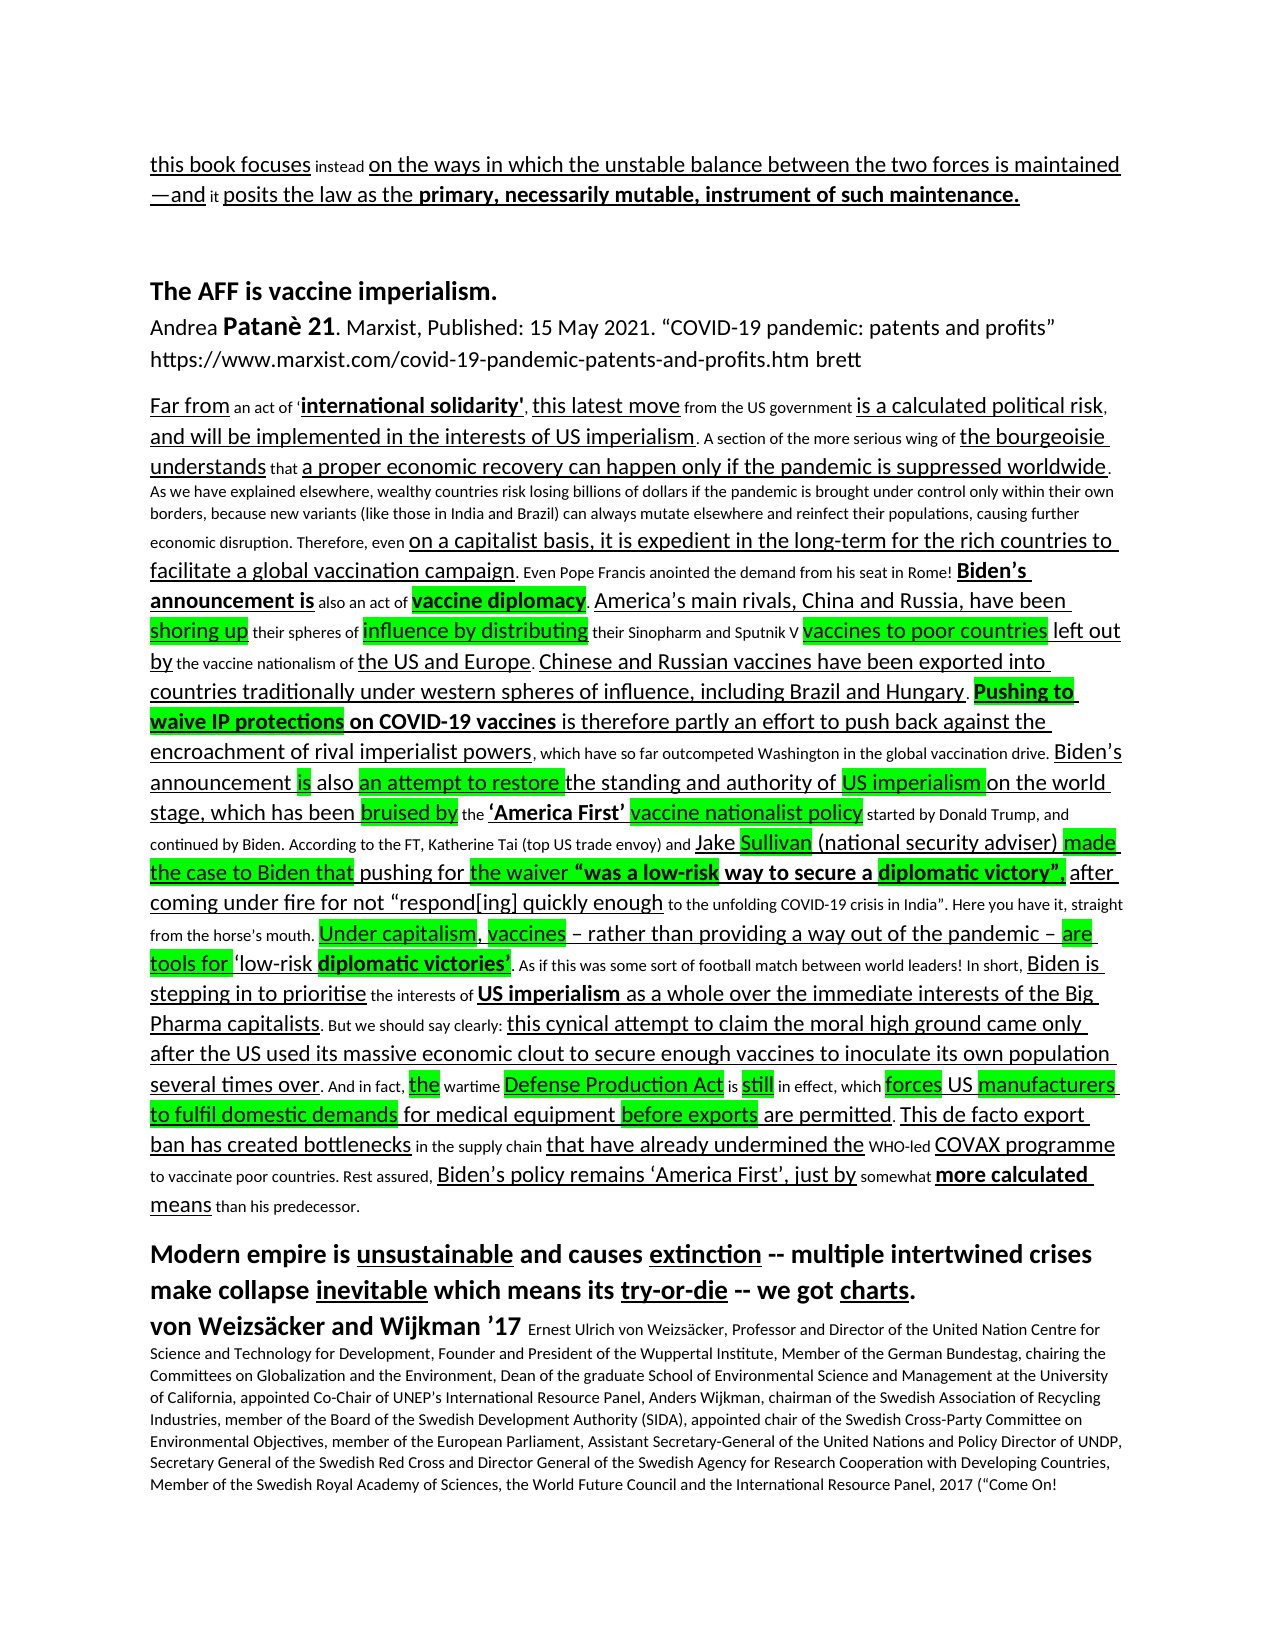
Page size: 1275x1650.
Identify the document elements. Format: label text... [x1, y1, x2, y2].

text Far from an act of ‘international solidarity', this latest move from the US government is a calculated political risk, and will be implemented in the interests of US imperialism. A section of the more serious wing of the bourgeoisie understands that a proper economic recovery can happen only if the pandemic is suppressed worldwide. As we have explained elsewhere, wealthy countries risk losing billions of dollars if the pandemic is brought under control only within their own borders, because new variants (like those in India and Brazil) can always mutate elsewhere and reinfect their populations, causing further economic disruption. Therefore, even on a capitalist basis, it is expedient in the long-term for the rich countries to facilitate a global vaccination campaign. Even Pope Francis anointed the demand from his seat in Rome! Biden’s announcement is also an act of vaccine diplomacy. America’s main rivals, China and Russia, have been shoring up their spheres of influence by distributing their Sinopharm and Sputnik V vaccines to poor countries left out by the vaccine nationalism of the US and Europe. Chinese and Russian vaccines have been exported into countries traditionally under western spheres of influence, including Brazil and Hungary. Pushing to waive IP protections on COVID-19 vaccines is therefore partly an effort to push back against the encroachment of rival imperialist powers, which have so far outcompeted Washington in the global vaccination drive. Biden’s announcement is also an attempt to restore the standing and authority of US imperialism on the world stage, which has been bruised by the ‘America First’ vaccine nationalist policy started by Donald Trump, and continued by Biden. According to the FT, Katherine Tai (top US trade envoy) and Jake Sullivan (national security adviser) made the case to Biden that pushing for the waiver “was a low-risk way to secure a diplomatic victory”, after coming under fire for not “respond[ing] quickly enough to the unfolding COVID-19 crisis in India”. Here you have it, straight from the horse’s mouth. Under capitalism, vaccines – rather than providing a way out of the pandemic – are tools for ‘low-risk diplomatic victories’. As if this was some sort of football match between world leaders! In short, Biden is stepping in to prioritise the interests of US imperialism as a whole over the immediate interests of the Big Pharma capitalists. But we should say clearly: this cynical attempt to claim the moral high ground came only after the US used its massive economic clout to secure enough vaccines to inoculate its own population several times over. And in fact, the wartime Defense Production Act is still in effect, which forces US manufacturers to fulfil domestic demands for medical equipment before exports are permitted. This de facto export ban has created bottlenecks in the supply chain that have already undermined the WHO-led COVAX programme to vaccinate poor countries. Rest assured, Biden’s policy remains ‘America First’, just by somewhat more calculated means than his predecessor. [150, 392, 1125, 1219]
subtitle The AFF is vaccine imperialism. [150, 274, 1125, 307]
text Andrea Patanè 21. Marxist, Published: 15 May 2021. “COVID-19 pandemic: patents and profits” https://www.marxist.com/covid-19-pandemic-patents-and-profits.htm brett [150, 309, 1125, 373]
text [150, 150, 1125, 208]
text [150, 1309, 1125, 1495]
subtitle Modern empire is unsustainable and causes extinction -- multiple intertwined crises make collapse inevitable which means its try-or-die -- we got charts. [150, 1237, 1125, 1306]
